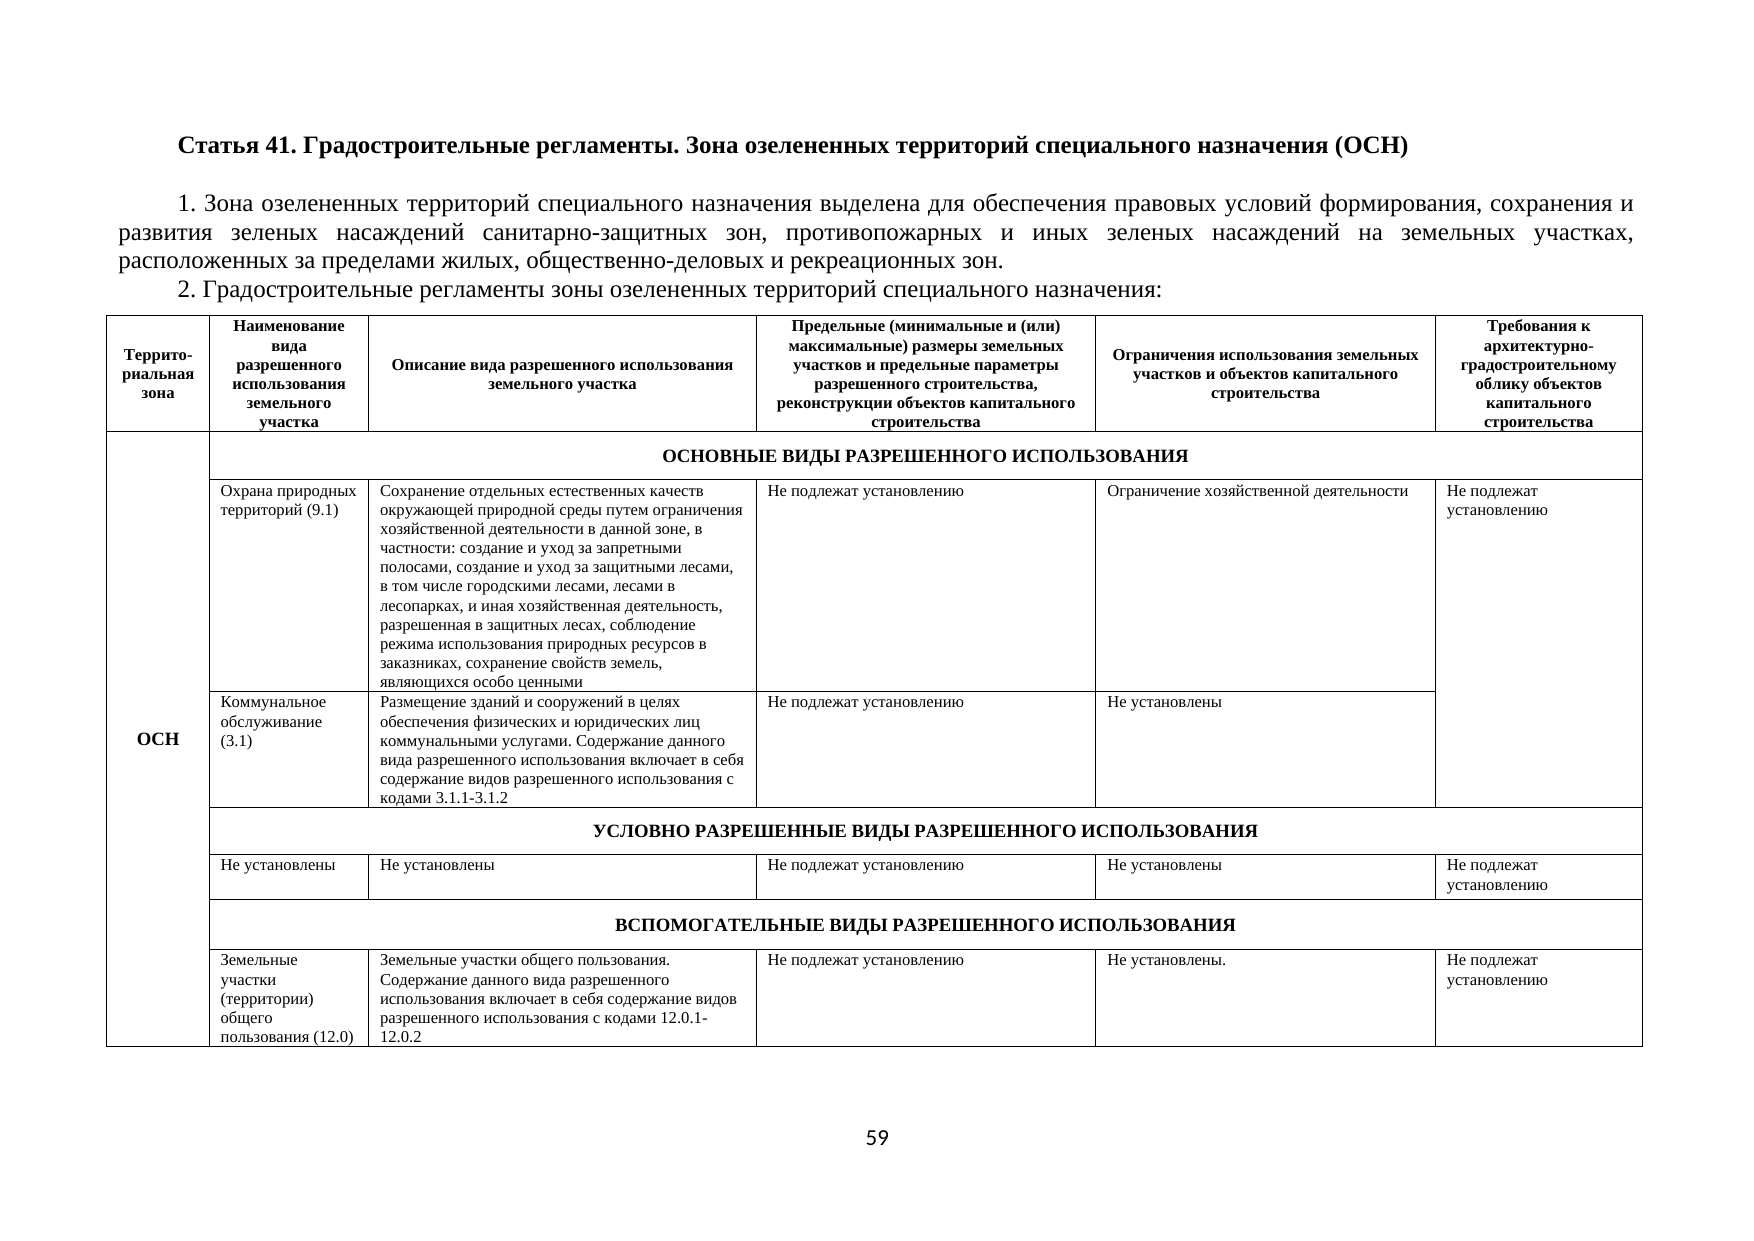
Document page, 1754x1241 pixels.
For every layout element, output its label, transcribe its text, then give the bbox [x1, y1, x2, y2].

table_cell Не установлены [1096, 692, 1435, 807]
table_cell Ограничение хозяйственной деятельности [1096, 480, 1435, 691]
table_cell Земельные участки (территории) общего пользования (12.0) [210, 950, 368, 1046]
table_header Требования к архитектурно-градостроительному облику объектов капитального строительства [1436, 316, 1642, 431]
table_cell Размещение зданий и сооружений в целях обеспечения физических и юридических лиц коммунальными услугами. Содержание данного вида разрешенного использования включает в себя содержание видов разрешенного использования с кодами 3.1.1-3.1.2 [369, 692, 756, 807]
table_cell Коммунальное обслуживание (3.1) [210, 692, 368, 807]
table_cell Не подлежат установлению [1436, 855, 1642, 899]
table_cell Не установлены [369, 855, 756, 899]
table_header Ограничения использования земельных участков и объектов капитального строительства [1096, 316, 1435, 431]
table_cell Не установлены. [1096, 950, 1435, 1046]
table_header Наименование вида разрешенного использования земельного участка [210, 316, 368, 431]
table_cell Охрана природных территорий (9.1) [210, 480, 368, 691]
table_cell ОСН [107, 432, 209, 1046]
table_cell Не установлены [210, 855, 368, 899]
table_cell Не установлены [1096, 855, 1435, 899]
table_cell УСЛОВНО РАЗРЕШЕННЫЕ ВИДЫ РАЗРЕШЕННОГО ИСПОЛЬЗОВАНИЯ [210, 808, 1642, 854]
text 2. Градостроительные регламенты зоны озелененных территорий специального назначения: [118, 274, 1636, 303]
table_cell Не подлежат установлению [757, 855, 1095, 899]
table_cell Не подлежат установлению [1436, 950, 1642, 1046]
table_header Описание вида разрешенного использования земельного участка [369, 316, 756, 431]
table_cell ОСНОВНЫЕ ВИДЫ РАЗРЕШЕННОГО ИСПОЛЬЗОВАНИЯ [210, 432, 1642, 479]
table_cell ВСПОМОГАТЕЛЬНЫЕ ВИДЫ РАЗРЕШЕННОГО ИСПОЛЬЗОВАНИЯ [210, 900, 1642, 949]
table_cell Земельные участки общего пользования. Содержание данного вида разрешенного использования включает в себя содержание видов разрешенного использования с кодами 12.0.1-12.0.2 [369, 950, 756, 1046]
table_cell Не подлежат установлению [757, 692, 1095, 807]
table_cell Не подлежат установлению [757, 950, 1095, 1046]
text 1. Зона озелененных территорий специального назначения выделена для обеспечения правовых условий формирования, сохранения и развития зеленых насаждений санитарно-защитных зон, противопожарных и иных зеленых насаждений на земельных участках, расположенных за пределами жилых, общественно-деловых и рекреационных зон. [118, 188, 1636, 274]
table_header Предельные (минимальные и (или) максимальные) размеры земельных участков и предельные параметры разрешенного строительства, реконструкции объектов капитального строительства [757, 316, 1095, 431]
table_cell Не подлежат установлению [1436, 480, 1642, 807]
table_cell Сохранение отдельных естественных качеств окружающей природной среды путем ограничения хозяйственной деятельности в данной зоне, в частности: создание и уход за запретными полосами, создание и уход за защитными лесами, в том числе городскими лесами, лесами в лесопарках, и иная хозяйственная деятельность, разрешенная в защитных лесах, соблюдение режима использования природных ресурсов в заказниках, сохранение свойств земель, являющихся особо ценными [369, 480, 756, 691]
text Статья 41. Градостроительные регламенты. Зона озелененных территорий специального назначения (ОСН) [118, 131, 1636, 159]
table_header Террито-риальная зона [107, 316, 209, 431]
table_cell Не подлежат установлению [757, 480, 1095, 691]
